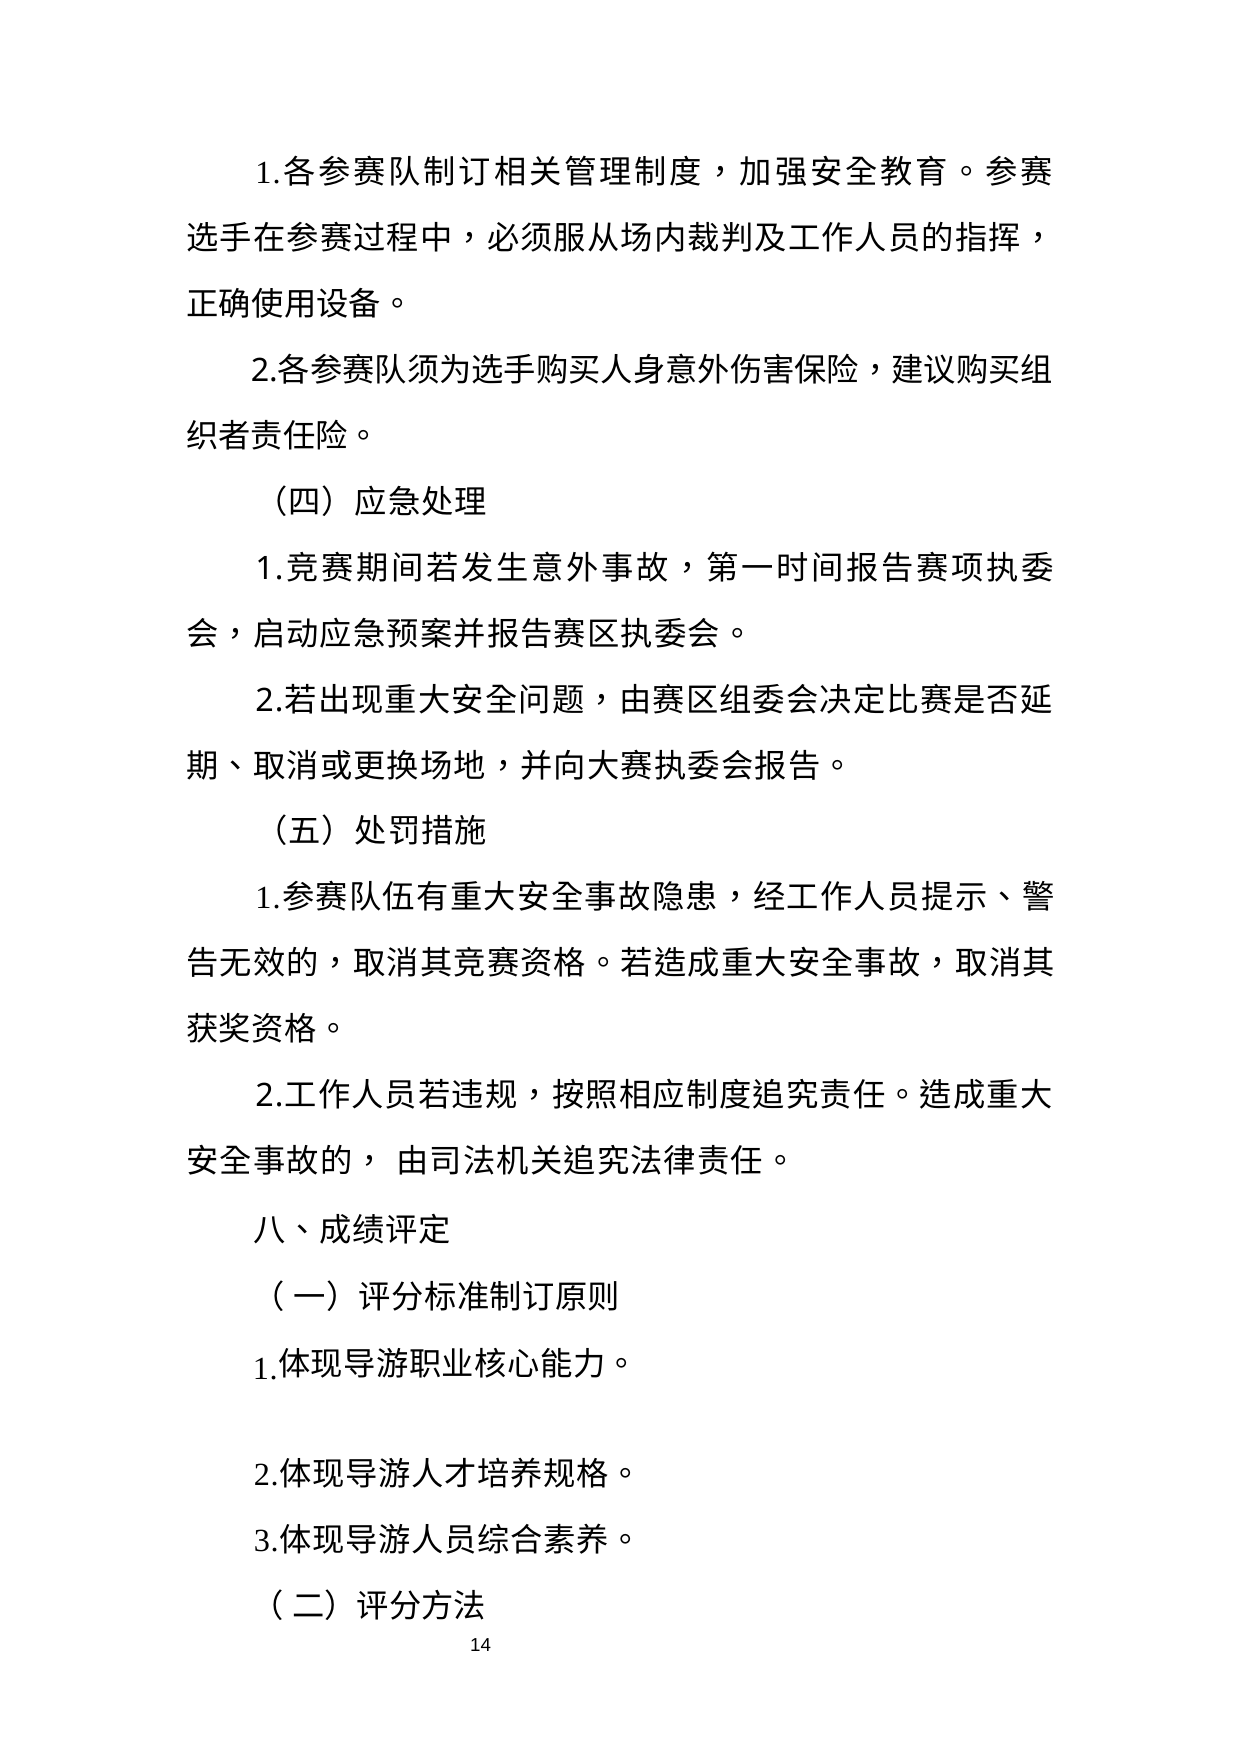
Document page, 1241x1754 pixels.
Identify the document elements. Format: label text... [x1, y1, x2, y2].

text （四）应急处理 [186, 479, 1054, 523]
text 2.体现导游人才培养规格。 [186, 1451, 1054, 1495]
text 1.体现导游职业核心能力。 [186, 1340, 1054, 1414]
text 2.若出现重大安全问题，由赛区组委会决定比赛是否延期、取消或更换场地，并向大赛执委会报告。 [186, 677, 1054, 786]
text 2.各参赛队须为选手购买人身意外伤害保险，建议购买组织者责任险。 [186, 347, 1054, 457]
text 1.参赛队伍有重大安全事故隐患，经工作人员提示、警告无效的，取消其竞赛资格。若造成重大安全事故，取消其获奖资格。 [186, 874, 1054, 1050]
text （五）处罚措施 [186, 808, 1054, 852]
text 1.竞赛期间若发生意外事故，第一时间报告赛项执委会，启动应急预案并报告赛区执委会。 [186, 545, 1054, 654]
text 3.体现导游人员综合素养。 [186, 1517, 1054, 1561]
text 1.各参赛队制订相关管理制度，加强安全教育。参赛 选手在参赛过程中，必须服从场内裁判及工作人员的指挥，正确使用设备。 [186, 149, 1054, 325]
text （ 一）评分标准制订原则 [186, 1274, 1054, 1318]
text （ 二）评分方法 [186, 1583, 1054, 1627]
text 八、成绩评定 [186, 1204, 1054, 1251]
text 2.工作人员若违规，按照相应制度追究责任。造成重大安全事故的， 由司法机关追究法律责任。 [186, 1072, 1054, 1182]
